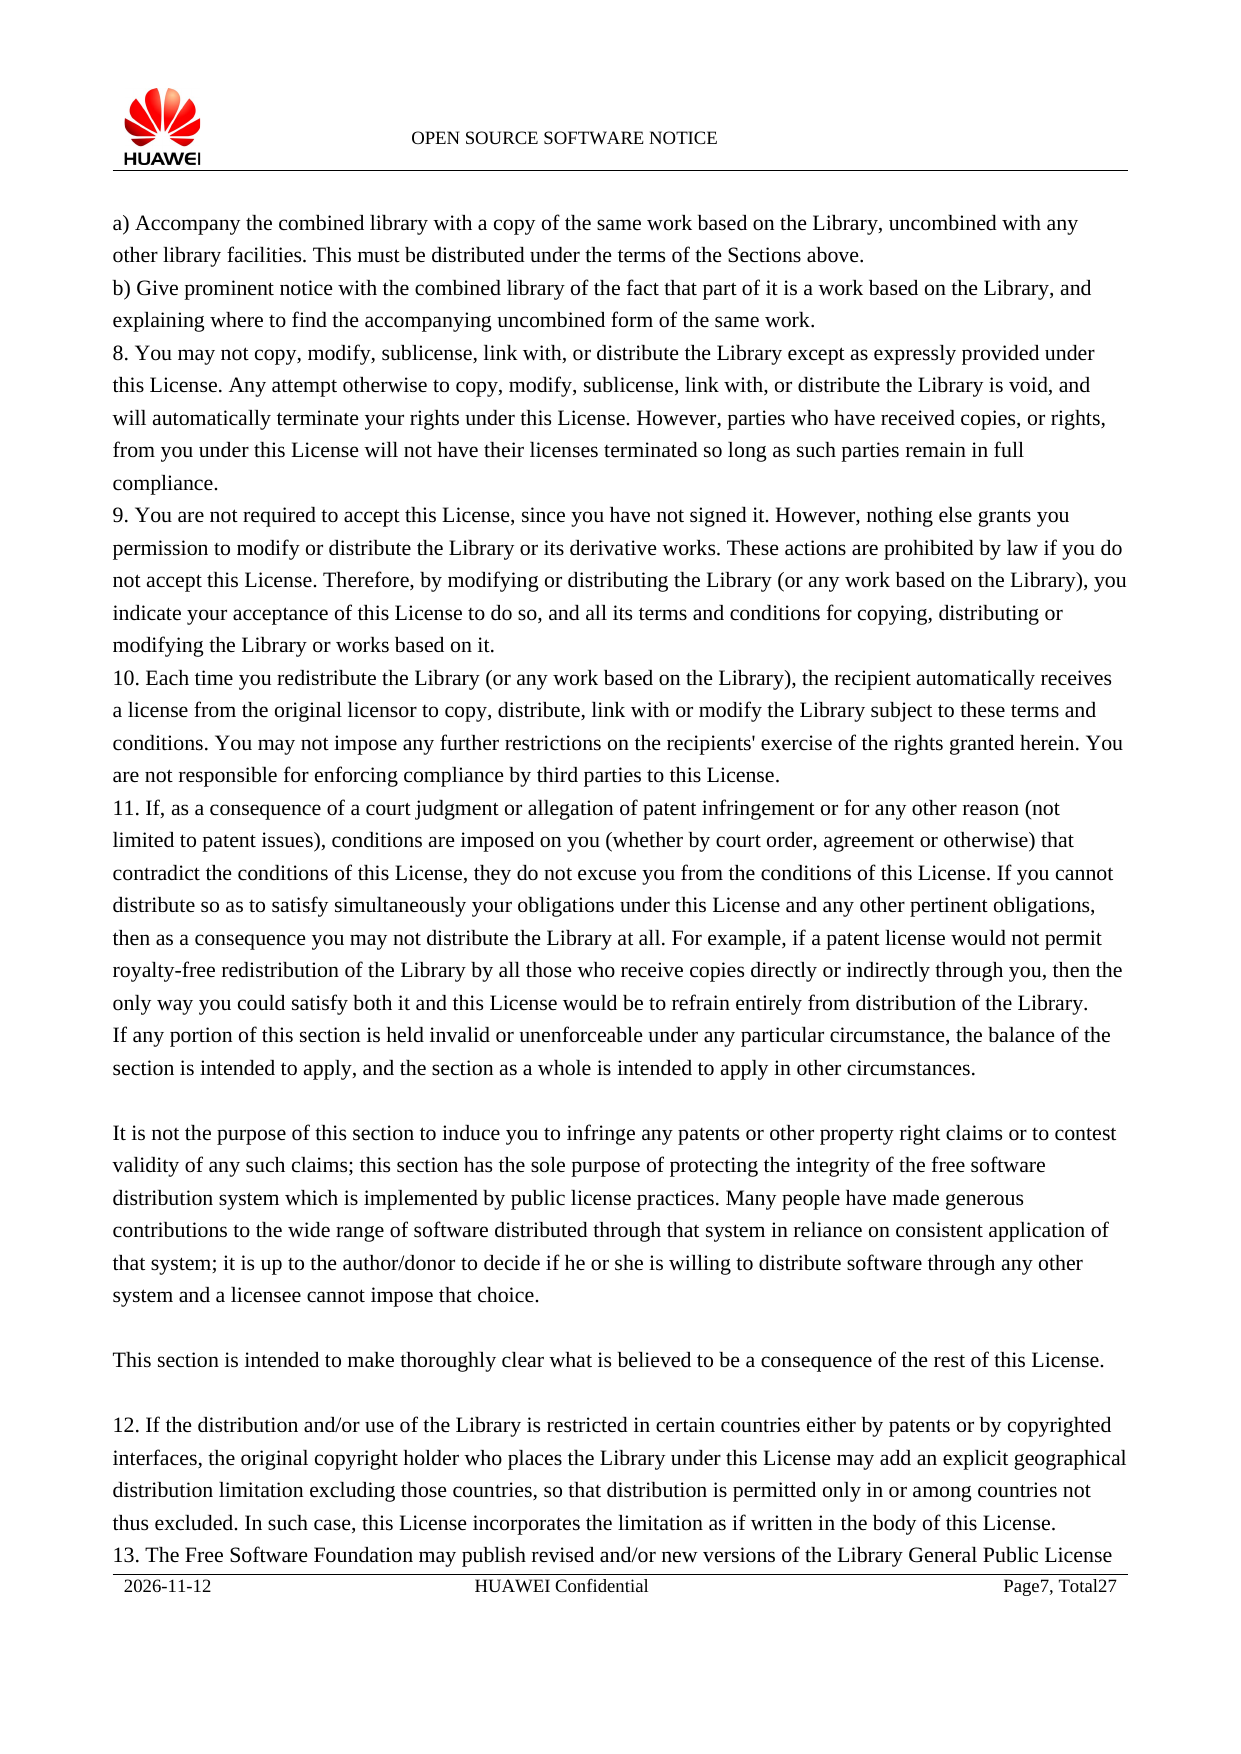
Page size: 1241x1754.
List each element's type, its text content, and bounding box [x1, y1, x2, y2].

text It is not the purpose of this section to induce you to infringe any patents or other property right claims or to contest validity of any such claims; this section has the sole purpose of protecting the integrity of the free software distribution system which is implemented by public license practices. Many people have made generous contributions to the wide range of software distributed through that system in reliance on consistent application of that system; it is up to the author/donor to decide if he or she is willing to distribute software through any other system and a licensee cannot impose that choice. [112, 1116, 1128, 1311]
text If any portion of this section is held invalid or unenforceable under any particular circumstance, the balance of the section is intended to apply, and the section as a whole is intended to apply in other circumstances. [112, 1019, 1128, 1084]
text 10. Each time you redistribute the Library (or any work based on the Library), the recipient automatically receives a license from the original licensor to copy, distribute, link with or modify the Library subject to these terms and conditions. You may not impose any further restrictions on the recipients' exercise of the rights granted herein. You are not responsible for enforcing compliance by third parties to this License. [112, 661, 1128, 791]
text 11. If, as a consequence of a court judgment or allegation of patent infringement or for any other reason (not limited to patent issues), conditions are imposed on you (whether by court order, agreement or otherwise) that contradict the conditions of this License, they do not excuse you from the conditions of this License. If you cannot distribute so as to satisfy simultaneously your obligations under this License and any other pertinent obligations, then as a consequence you may not distribute the Library at all. For example, if a patent license would not permit royalty-free redistribution of the Library by all those who receive copies directly or indirectly through you, then the only way you could satisfy both it and this License would be to refrain entirely from distribution of the Library. [112, 791, 1128, 1019]
picture [124, 88, 201, 165]
text a) Accompany the combined library with a copy of the same work based on the Library, uncombined with any other library facilities. This must be distributed under the terms of the Sections above. [112, 206, 1128, 271]
text 9. You are not required to accept this License, since you have not signed it. However, nothing else grants you permission to modify or distribute the Library or its derivative works. These actions are prohibited by law if you do not accept this License. Therefore, by modifying or distributing the Library (or any work based on the Library), you indicate your acceptance of this License to do so, and all its terms and conditions for copying, distributing or modifying the Library or works based on it. [112, 499, 1128, 661]
text 12. If the distribution and/or use of the Library is restricted in certain countries either by patents or by copyrighted interfaces, the original copyright holder who places the Library under this License may add an explicit geographical distribution limitation excluding those countries, so that distribution is permitted only in or among countries not thus excluded. In such case, this License incorporates the limitation as if written in the body of this License. [112, 1409, 1128, 1539]
text b) Give prominent notice with the combined library of the fact that part of it is a work based on the Library, and explaining where to find the accompanying uncombined form of the same work. [112, 271, 1128, 336]
text 8. You may not copy, modify, sublicense, link with, or distribute the Library except as expressly provided under this License. Any attempt otherwise to copy, modify, sublicense, link with, or distribute the Library is void, and will automatically terminate your rights under this License. However, parties who have received copies, or rights, from you under this License will not have their licenses terminated so long as such parties remain in full compliance. [112, 336, 1128, 499]
text This section is intended to make thoroughly clear what is believed to be a consequence of the rest of this License. [112, 1344, 1128, 1376]
